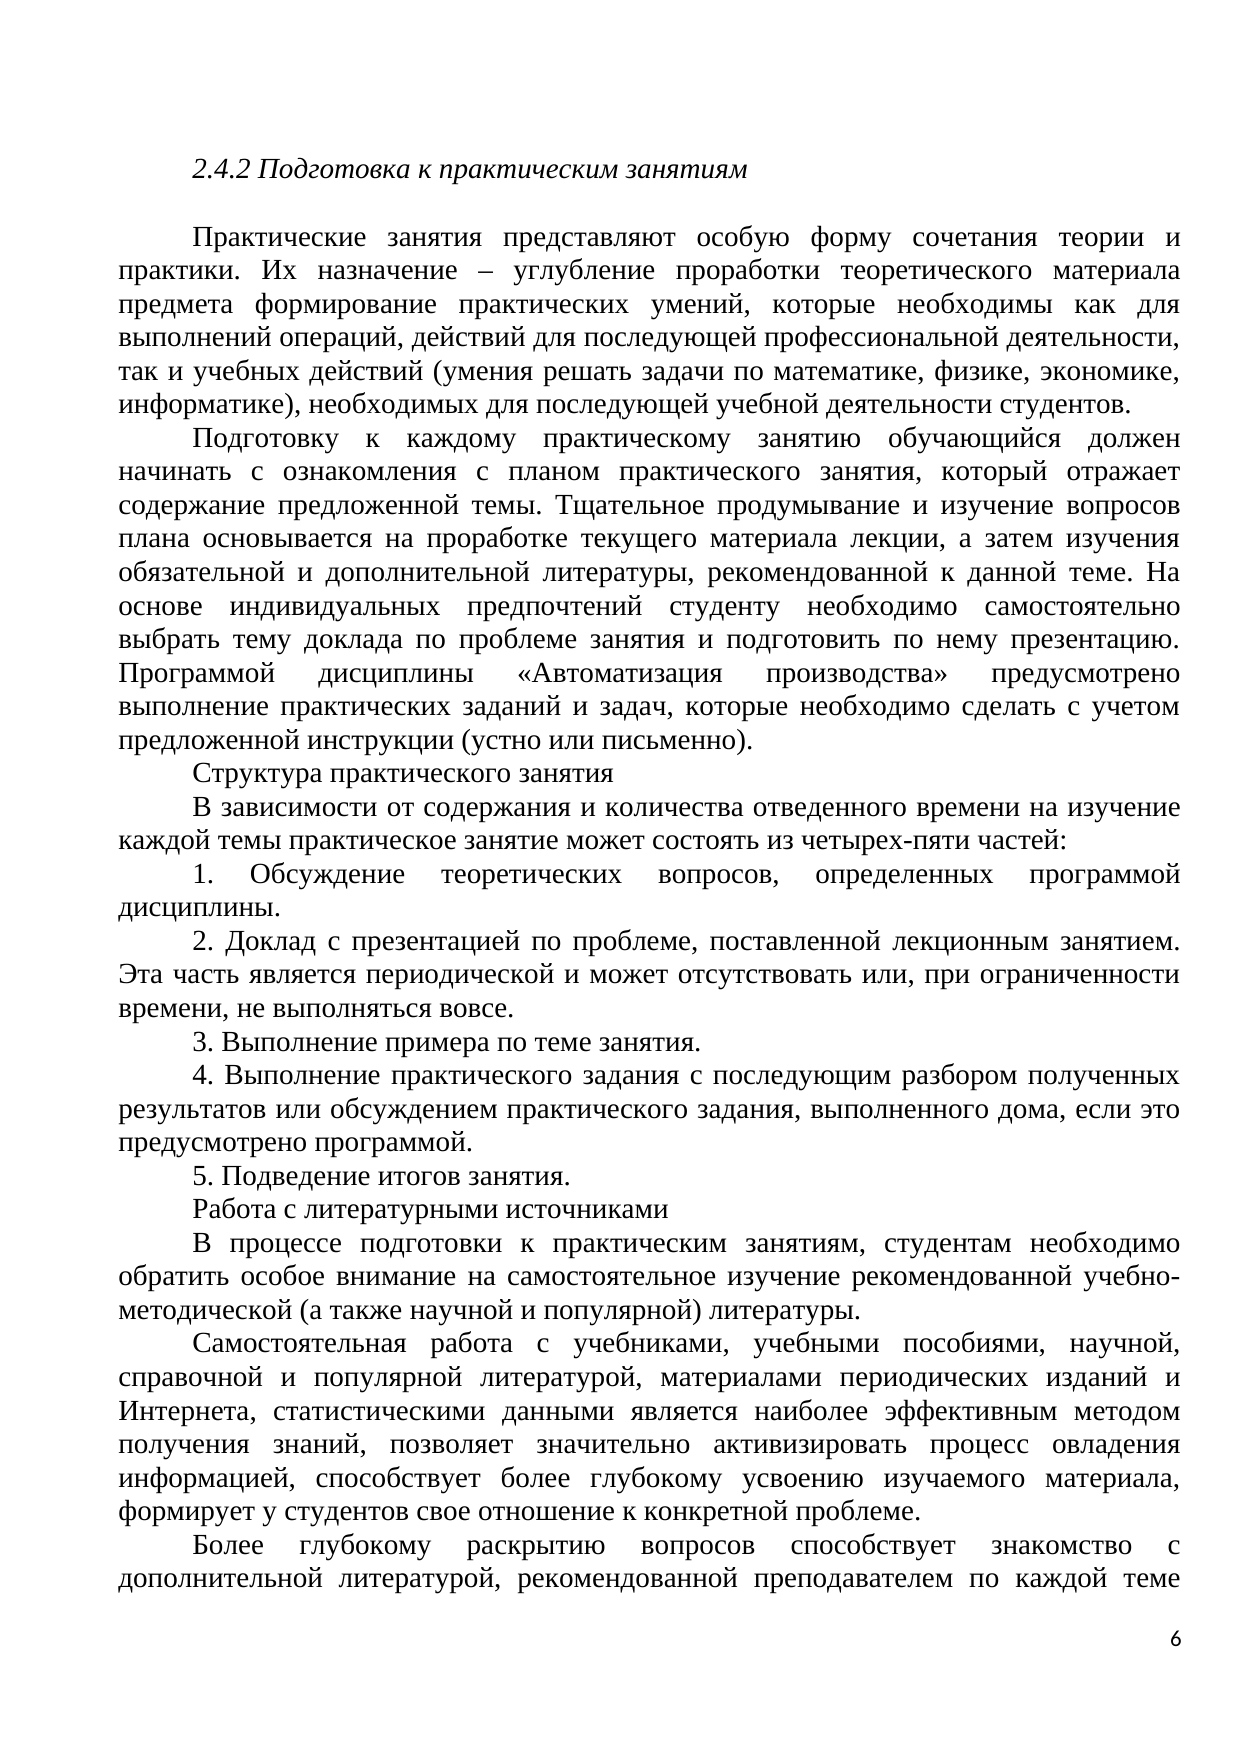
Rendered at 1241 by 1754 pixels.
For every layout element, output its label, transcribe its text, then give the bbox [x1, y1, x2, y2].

text 1. Обсуждение теоретических вопросов, определенных программой дисциплины. [118, 856, 1181, 923]
text 3. Выполнение примера по теме занятия. [118, 1024, 1181, 1057]
text Подготовку к каждому практическому занятию обучающийся должен начинать с ознакомления с планом практического занятия, который отражает содержание предложенной темы. Тщательное продумывание и изучение вопросов плана основывается на проработке текущего материала лекции, а затем изучения обязательной и дополнительной литературы, рекомендованной к данной теме. На основе индивидуальных предпочтений студенту необходимо самостоятельно выбрать тему доклада по проблеме занятия и подготовить по нему презентацию. Программой дисциплины «Автоматизация производства» предусмотрено выполнение практических заданий и задач, которые необходимо сделать с учетом предложенной инструкции (устно или письменно). [118, 420, 1181, 755]
text 2.4.2 Подготовка к практическим занятиям [118, 152, 1181, 185]
text Работа с литературными источниками [118, 1191, 1181, 1225]
text В зависимости от содержания и количества отведенного времени на изучение каждой темы практическое занятие может состоять из четырех-пяти частей: [118, 789, 1181, 856]
text Практические занятия представляют особую форму сочетания теории и практики. Их назначение – углубление проработки теоретического материала предмета формирование практических умений, которые необходимы как для выполнений операций, действий для последующей профессиональной деятельности, так и учебных действий (умения решать задачи по математике, физике, экономике, информатике), необходимых для последующей учебной деятельности студентов. [118, 219, 1181, 420]
text 4. Выполнение практического задания с последующим разбором полученных результатов или обсуждением практического задания, выполненного дома, если это предусмотрено программой. [118, 1057, 1181, 1158]
text 2. Доклад с презентацией по проблеме, поставленной лекционным занятием. Эта часть является периодической и может отсутствовать или, при ограниченности времени, не выполняться вовсе. [118, 923, 1181, 1024]
text Самостоятельная работа с учебниками, учебными пособиями, научной, справочной и популярной литературой, материалами периодических изданий и Интернета, статистическими данными является наиболее эффективным методом получения знаний, позволяет значительно активизировать процесс овладения информацией, способствует более глубокому усвоению изучаемого материала, формирует у студентов свое отношение к конкретной проблеме. [118, 1326, 1181, 1527]
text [118, 1527, 1181, 1594]
text 5. Подведение итогов занятия. [118, 1158, 1181, 1191]
text Структура практического занятия [118, 755, 1181, 789]
text В процессе подготовки к практическим занятиям, студентам необходимо обратить особое внимание на самостоятельное изучение рекомендованной учебно-методической (а также научной и популярной) литературы. [118, 1225, 1181, 1326]
